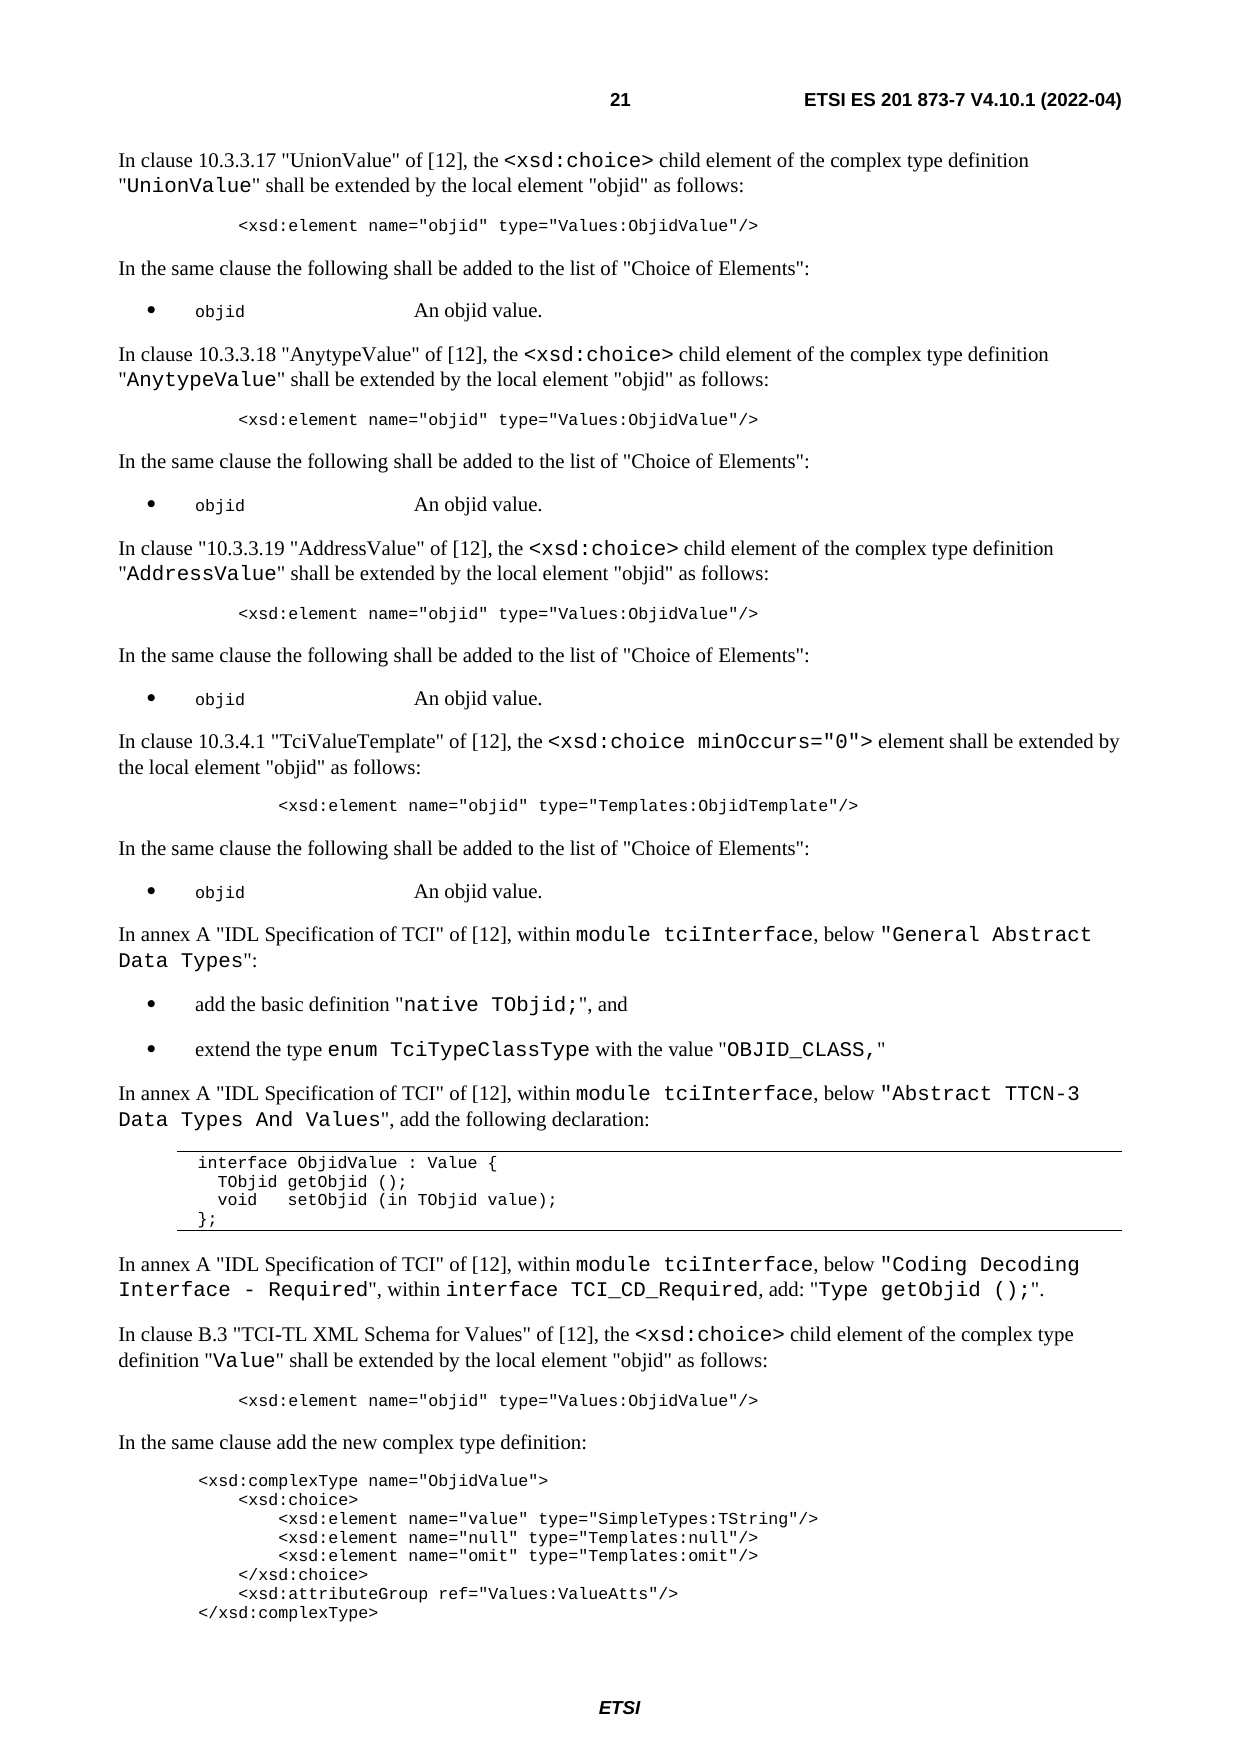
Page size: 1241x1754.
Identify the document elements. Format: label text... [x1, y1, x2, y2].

text In the same clause the following shall be added to the list of "Choice of Elements": [118, 836, 1122, 860]
text In the same clause the following shall be added to the list of "Choice of Elements": [118, 643, 1122, 667]
text interface ObjidValue : Value { [177, 1152, 1122, 1173]
text <xsd:element name="objid" type="Values:ObjidValue"/> [118, 412, 1122, 431]
text In clause 10.3.3.17 "UnionValue" of [12], the <xsd:choice> child element of the complex type definition "UnionValue" shall be extended by the local element "objid" as follows: [118, 148, 1122, 199]
text TObjid getObjid (); [177, 1173, 1122, 1192]
text <xsd:element name="objid" type="Templates:ObjidTemplate"/> [118, 798, 1122, 817]
text In the same clause the following shall be added to the list of "Choice of Elements": [118, 256, 1122, 279]
text <xsd:element name="omit" type="Templates:omit"/> [177, 1548, 1122, 1567]
text In the same clause add the new complex type definition: [118, 1430, 1122, 1454]
text add the basic definition "native TObjid;", and [148, 992, 1122, 1018]
text In annex A "IDL Specification of TCI" of [12], within module tciInterface, below "Abstract TTCN-3 Data Types And Values", add the following declaration: [118, 1081, 1122, 1132]
text <xsd:element name="objid" type="Values:ObjidValue"/> [118, 606, 1122, 624]
text In clause 10.3.4.1 "TciValueTemplate" of [12], the <xsd:choice minOccurs="0"> element shall be extended by the local element "objid" as follows: [118, 729, 1122, 779]
text <xsd:element name="objid" type="Values:ObjidValue"/> [118, 218, 1122, 237]
text objid An objid value. [148, 878, 1122, 903]
text In annex A "IDL Specification of TCI" of [12], within module tciInterface, below "Coding Decoding Interface - Required", within interface TCI_CD_Required, add: "Type getObjid ();". [118, 1252, 1122, 1303]
text </xsd:complexType> [177, 1604, 1122, 1623]
text void setObjid (in TObjid value); [177, 1192, 1122, 1211]
text <xsd:element name="objid" type="Values:ObjidValue"/> [118, 1392, 1122, 1411]
text objid An objid value. [148, 298, 1122, 323]
text In clause "10.3.3.19 "AddressValue" of [12], the <xsd:choice> child element of the complex type definition "AddressValue" shall be extended by the local element "objid" as follows: [118, 536, 1122, 587]
text extend the type enum TciTypeClassType with the value "OBJID_CLASS," [148, 1036, 1122, 1062]
text <xsd:choice> [177, 1491, 1122, 1510]
text <xsd:attributeGroup ref="Values:ValueAtts"/> [177, 1586, 1122, 1604]
text <xsd:element name="null" type="Templates:null"/> [177, 1529, 1122, 1548]
text In clause B.3 "TCI-TL XML Schema for Values" of [12], the <xsd:choice> child element of the complex type definition "Value" shall be extended by the local element "objid" as follows: [118, 1322, 1122, 1373]
text In clause 10.3.3.18 "AnytypeValue" of [12], the <xsd:choice> child element of the complex type definition "AnytypeValue" shall be extended by the local element "objid" as follows: [118, 342, 1122, 393]
text }; [177, 1211, 1122, 1230]
text <xsd:complexType name="ObjidValue"> [177, 1473, 1122, 1491]
text In annex A "IDL Specification of TCI" of [12], within module tciInterface, below "General Abstract Data Types": [118, 922, 1122, 973]
text objid An objid value. [148, 686, 1122, 711]
text objid An objid value. [148, 492, 1122, 517]
text <xsd:element name="value" type="SimpleTypes:TString"/> [177, 1510, 1122, 1529]
text </xsd:choice> [177, 1567, 1122, 1586]
text In the same clause the following shall be added to the list of "Choice of Elements": [118, 449, 1122, 473]
